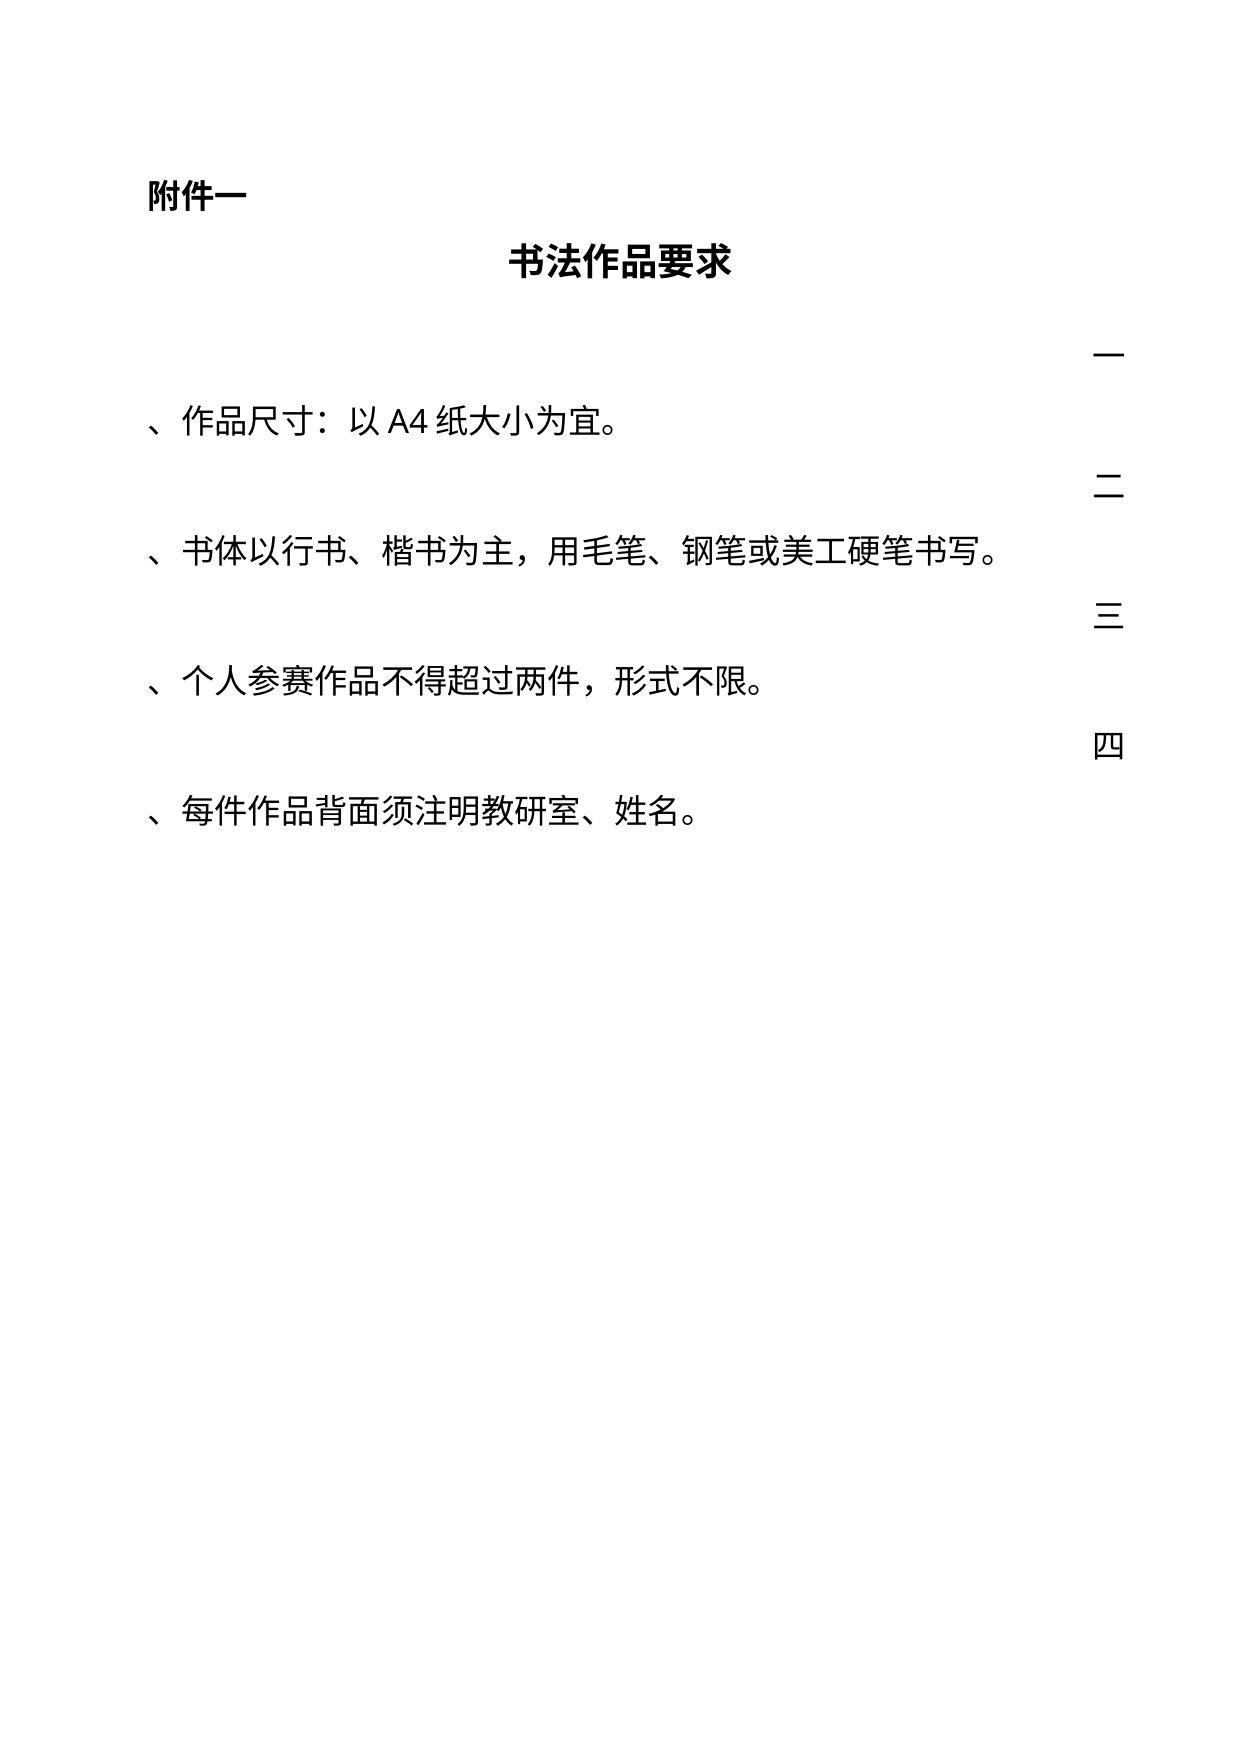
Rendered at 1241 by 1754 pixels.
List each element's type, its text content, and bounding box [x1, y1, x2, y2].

text 一、作品尺寸：以A4纸大小为宜。 [148, 321, 1092, 451]
text 四、每件作品背面须注明教研室、姓名。 [148, 711, 1092, 841]
text 二、书体以行书、楷书为主，用毛笔、钢笔或美工硬笔书写。 [148, 451, 1092, 581]
text 书法作品要求 [148, 227, 1092, 292]
text 附件一 [148, 162, 1092, 227]
text 三、个人参赛作品不得超过两件，形式不限。 [148, 581, 1092, 711]
